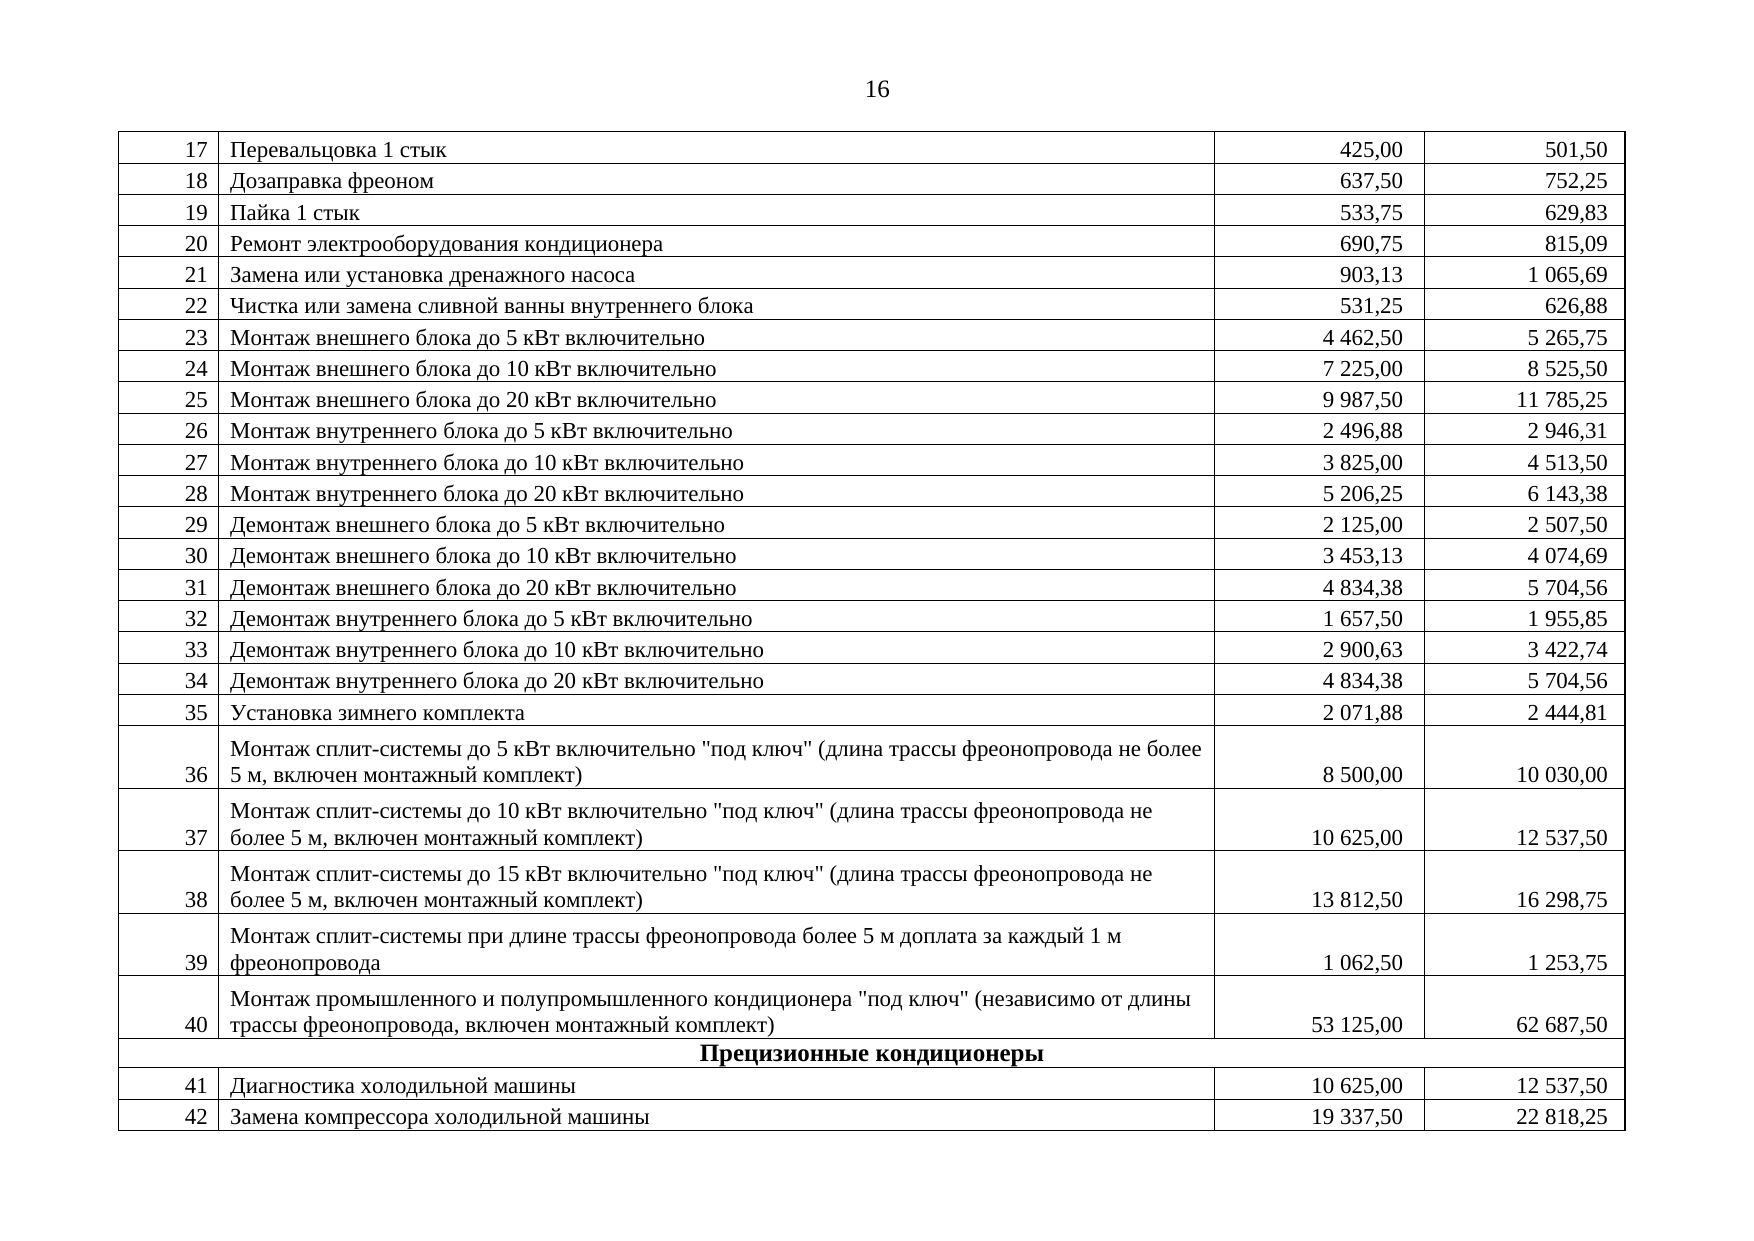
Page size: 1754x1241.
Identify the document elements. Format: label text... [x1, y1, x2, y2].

table_cell 5 265,75 [1425, 320, 1624, 350]
table_cell 815,09 [1425, 226, 1624, 256]
table_cell Диагностика холодильной машины [219, 1068, 1214, 1098]
table_cell Пайка 1 стык [219, 195, 1214, 225]
table_cell 39 [119, 914, 218, 975]
table_cell 2 071,88 [1215, 695, 1424, 725]
table_cell 5 704,56 [1425, 664, 1624, 694]
table_cell 20 [119, 226, 218, 256]
table_cell 53 125,00 [1215, 976, 1424, 1037]
table_cell 1 657,50 [1215, 601, 1424, 631]
table_cell 2 496,88 [1215, 414, 1424, 444]
table_cell 62 687,50 [1425, 976, 1624, 1037]
table_cell 10 625,00 [1215, 1068, 1424, 1098]
table_cell 19 [119, 195, 218, 225]
table_cell 2 507,50 [1425, 507, 1624, 537]
table_cell 533,75 [1215, 195, 1424, 225]
table_cell 22 [119, 289, 218, 319]
table_cell 27 [119, 445, 218, 475]
table_cell Чистка или замена сливной ванны внутреннего блока [219, 289, 1214, 319]
table_cell 11 785,25 [1425, 382, 1624, 412]
table_cell 8 500,00 [1215, 726, 1424, 787]
table_cell Монтаж сплит-системы при длине трассы фреонопровода более 5 м доплата за каждый 1 м фреонопровода [219, 914, 1214, 975]
table_cell 9 987,50 [1215, 382, 1424, 412]
table_cell 33 [119, 632, 218, 662]
table_cell 10 625,00 [1215, 789, 1424, 850]
table_cell Монтаж внутреннего блока до 20 кВт включительно [219, 476, 1214, 506]
table_cell Замена компрессора холодильной машины [219, 1100, 1214, 1130]
table_cell 41 [119, 1068, 218, 1098]
table_cell 690,75 [1215, 226, 1424, 256]
table_cell 2 946,31 [1425, 414, 1624, 444]
table_cell 4 834,38 [1215, 570, 1424, 600]
table_cell 3 825,00 [1215, 445, 1424, 475]
table_cell 25 [119, 382, 218, 412]
table_cell 629,83 [1425, 195, 1624, 225]
table_cell 2 900,63 [1215, 632, 1424, 662]
table_cell Монтаж сплит-системы до 15 кВт включительно "под ключ" (длина трассы фреонопровода не более 5 м, включен монтажный комплект) [219, 851, 1214, 912]
table_cell Установка зимнего комплекта [219, 695, 1214, 725]
table_cell 12 537,50 [1425, 789, 1624, 850]
table_cell Демонтаж внешнего блока до 5 кВт включительно [219, 507, 1214, 537]
table_cell Монтаж промышленного и полупромышленного кондиционера "под ключ" (независимо от длины трассы фреонопровода, включен монтажный комплект) [219, 976, 1214, 1037]
table_cell 1 955,85 [1425, 601, 1624, 631]
table_cell 26 [119, 414, 218, 444]
table_cell Демонтаж внешнего блока до 10 кВт включительно [219, 539, 1214, 569]
table_cell 36 [119, 726, 218, 787]
table_cell 16 298,75 [1425, 851, 1624, 912]
table_cell 425,00 [1215, 132, 1424, 162]
table_cell 626,88 [1425, 289, 1624, 319]
table_cell 37 [119, 789, 218, 850]
table_cell 4 462,50 [1215, 320, 1424, 350]
table_cell 35 [119, 695, 218, 725]
table_cell Демонтаж внутреннего блока до 20 кВт включительно [219, 664, 1214, 694]
table_cell 40 [119, 976, 218, 1037]
table_cell Монтаж сплит-системы до 5 кВт включительно "под ключ" (длина трассы фреонопровода не более 5 м, включен монтажный комплект) [219, 726, 1214, 787]
table_cell 4 513,50 [1425, 445, 1624, 475]
table_cell Монтаж внешнего блока до 20 кВт включительно [219, 382, 1214, 412]
table_cell 32 [119, 601, 218, 631]
table_cell 903,13 [1215, 257, 1424, 287]
table_cell 4 834,38 [1215, 664, 1424, 694]
table_cell 17 [119, 132, 218, 162]
table_cell Прецизионные кондиционеры [119, 1039, 1624, 1067]
table_cell Монтаж внутреннего блока до 5 кВт включительно [219, 414, 1214, 444]
table_cell Демонтаж внутреннего блока до 10 кВт включительно [219, 632, 1214, 662]
table_cell Монтаж внутреннего блока до 10 кВт включительно [219, 445, 1214, 475]
table_cell 531,25 [1215, 289, 1424, 319]
table_cell 18 [119, 164, 218, 194]
table_cell 1 062,50 [1215, 914, 1424, 975]
table_cell 31 [119, 570, 218, 600]
table_cell 19 337,50 [1215, 1100, 1424, 1130]
table_cell 22 818,25 [1425, 1100, 1624, 1130]
table_cell 23 [119, 320, 218, 350]
table_cell 5 704,56 [1425, 570, 1624, 600]
table_cell 34 [119, 664, 218, 694]
table_cell 1 253,75 [1425, 914, 1624, 975]
table_cell 1 065,69 [1425, 257, 1624, 287]
table_cell 4 074,69 [1425, 539, 1624, 569]
table_cell 13 812,50 [1215, 851, 1424, 912]
table_cell 10 030,00 [1425, 726, 1624, 787]
table_cell 3 422,74 [1425, 632, 1624, 662]
table_cell 21 [119, 257, 218, 287]
table_cell Замена или установка дренажного насоса [219, 257, 1214, 287]
table_cell Ремонт электрооборудования кондиционера [219, 226, 1214, 256]
table_cell Монтаж сплит-системы до 10 кВт включительно "под ключ" (длина трассы фреонопровода не более 5 м, включен монтажный комплект) [219, 789, 1214, 850]
table_cell Дозаправка фреоном [219, 164, 1214, 194]
table_cell 7 225,00 [1215, 351, 1424, 381]
table_cell 42 [119, 1100, 218, 1130]
table_cell 12 537,50 [1425, 1068, 1624, 1098]
table_cell 2 125,00 [1215, 507, 1424, 537]
table_cell 2 444,81 [1425, 695, 1624, 725]
table_cell 30 [119, 539, 218, 569]
table_cell Монтаж внешнего блока до 5 кВт включительно [219, 320, 1214, 350]
table_cell 24 [119, 351, 218, 381]
table_cell 5 206,25 [1215, 476, 1424, 506]
table_cell 501,50 [1425, 132, 1624, 162]
table_cell 28 [119, 476, 218, 506]
table_cell Перевальцовка 1 стык [219, 132, 1214, 162]
table_cell Монтаж внешнего блока до 10 кВт включительно [219, 351, 1214, 381]
table_cell 8 525,50 [1425, 351, 1624, 381]
table_cell 38 [119, 851, 218, 912]
table_cell Демонтаж внутреннего блока до 5 кВт включительно [219, 601, 1214, 631]
table_cell 3 453,13 [1215, 539, 1424, 569]
table_cell 637,50 [1215, 164, 1424, 194]
table_cell Демонтаж внешнего блока до 20 кВт включительно [219, 570, 1214, 600]
table_cell 6 143,38 [1425, 476, 1624, 506]
table_cell 752,25 [1425, 164, 1624, 194]
table_cell 29 [119, 507, 218, 537]
